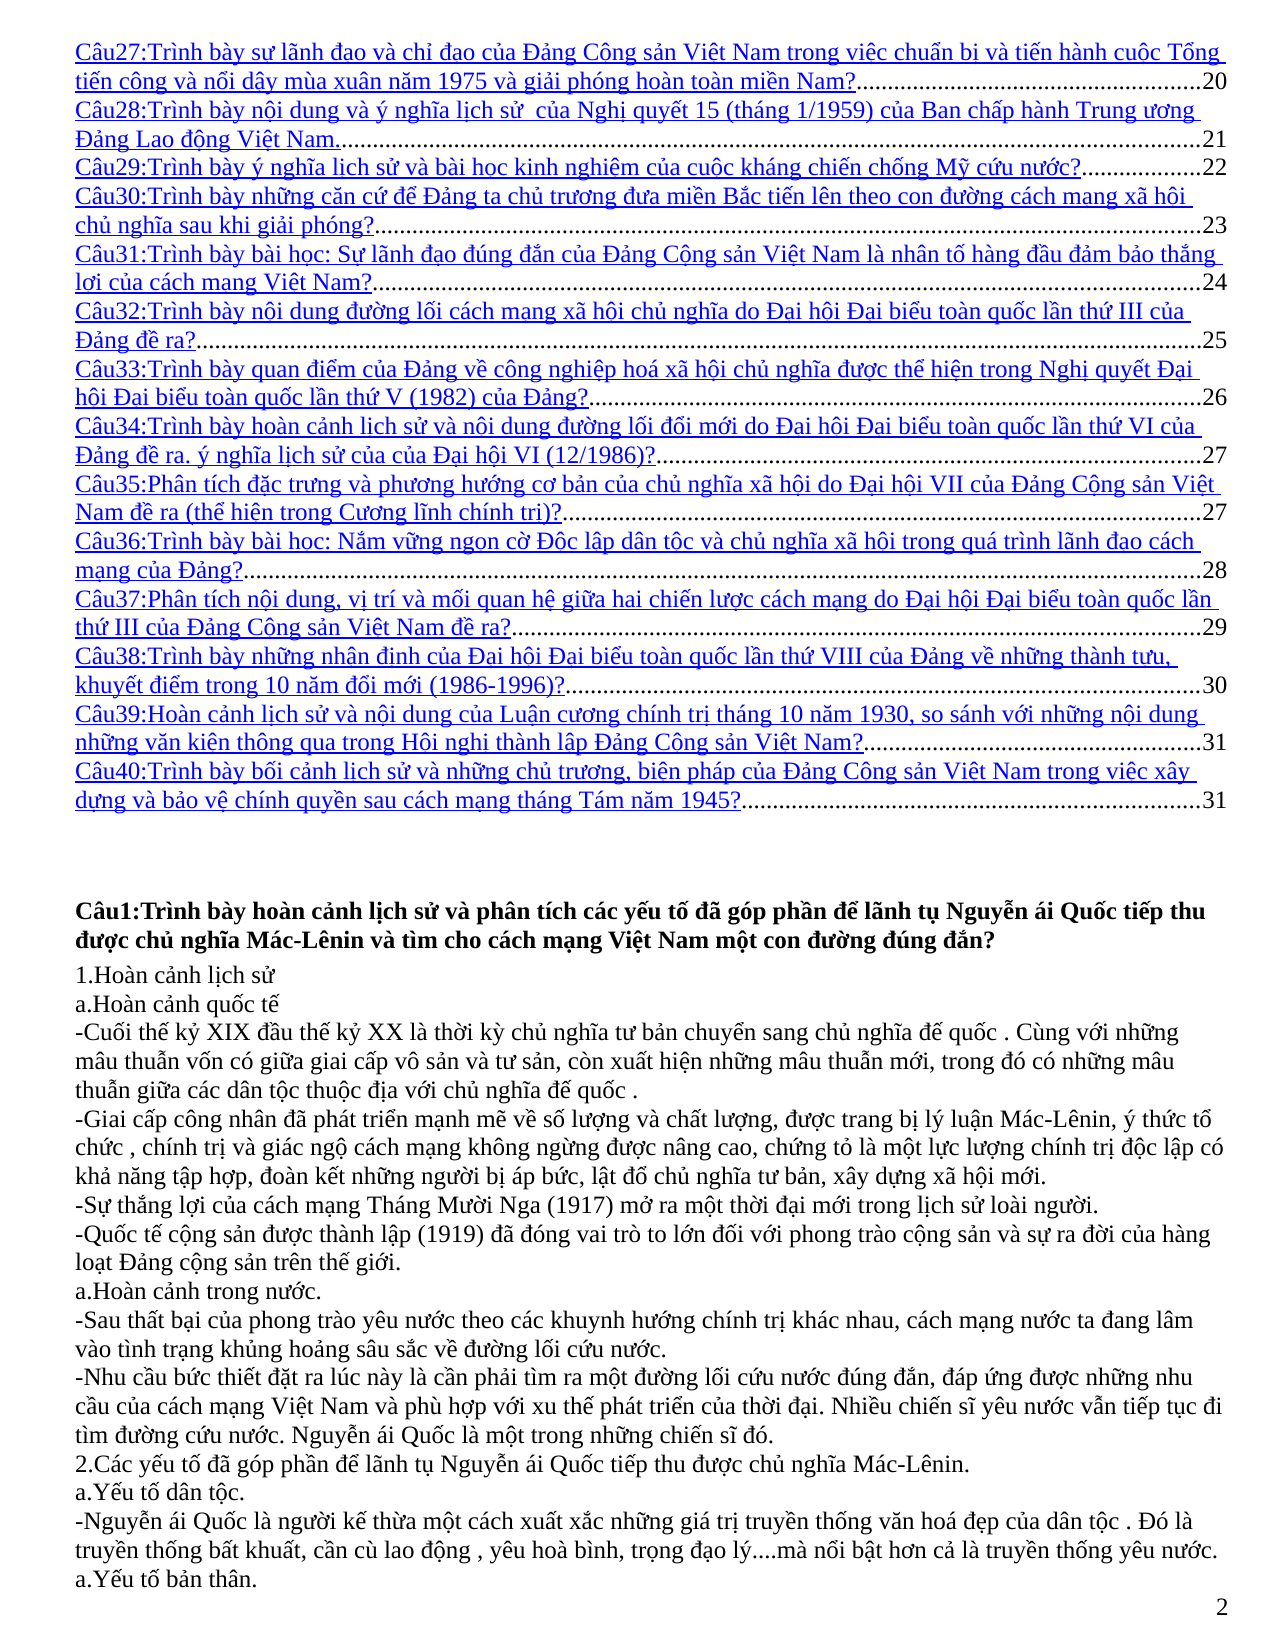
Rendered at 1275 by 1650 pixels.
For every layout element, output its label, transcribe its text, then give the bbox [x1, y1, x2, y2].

text Câu31:Trình bày bài học: Sự lãnh đạo đúng đắn của Đảng Cộng sản Việt Nam là nhân tố hàng đầu đảm bảo thắng lợi của cách mạng Việt Nam? 24 [75, 239, 1228, 296]
text -Giai cấp công nhân đã phát triển mạnh mẽ về số lượng và chất lượng, được trang bị lý luận Mác-Lênin, ý thức tổ chức , chính trị và giác ngộ cách mạng không ngừng được nâng cao, chứng tỏ là một lực lượng chính trị độc lập có khả năng tập hợp, đoàn kết những người bị áp bức, lật đổ chủ nghĩa tư bản, xây dựng xã hội mới. [75, 1104, 1228, 1190]
text Câu28:Trình bày nội dung và ý nghĩa lịch sử của Nghị quyết 15 (tháng 1/1959) của Ban chấp hành Trung ương Đảng Lao động Việt Nam. 21 [75, 95, 1228, 152]
text -Cuối thế kỷ XIX đầu thế kỷ XX là thời kỳ chủ nghĩa tư bản chuyển sang chủ nghĩa đế quốc . Cùng với những mâu thuẫn vốn có giữa giai cấp vô sản và tư sản, còn xuất hiện những mâu thuẫn mới, trong đó có những mâu thuẫn giữa các dân tộc thuộc địa với chủ nghĩa đế quốc . [75, 1017, 1228, 1104]
text a.Yếu tố bản thân. [75, 1564, 1228, 1592]
text Câu39:Hoàn cảnh lịch sử và nội dung của Luận cương chính trị tháng 10 năm 1930, so sánh với những nội dung những văn kiện thông qua trong Hội nghị thành lập Đảng Cộng sản Việt Nam? 31 [75, 699, 1228, 756]
text Câu40:Trình bày bối cảnh lịch sử và những chủ trương, biện pháp của Đảng Cộng sản Việt Nam trong việc xây dựng và bảo vệ chính quyền sau cách mạng tháng Tám năm 1945? 31 [75, 756, 1228, 814]
text a.Hoàn cảnh quốc tế [75, 989, 1228, 1017]
text -Sự thắng lợi của cách mạng Tháng Mười Nga (1917) mở ra một thời đại mới trong lịch sử loài người. [75, 1190, 1228, 1219]
text Câu36:Trình bày bài học: Nắm vững ngọn cờ Độc lập dân tộc và chủ nghĩa xã hội trong quá trình lãnh đạo cách mạng của Đảng? 28 [75, 526, 1228, 584]
text a.Yếu tố dân tộc. [75, 1477, 1228, 1506]
text Câu33:Trình bày quan điểm của Đảng về công nghiệp hoá xã hội chủ nghĩa được thể hiện trong Nghị quyết Đại hội Đại biểu toàn quốc lần thứ V (1982) của Đảng? 26 [75, 354, 1228, 411]
text -Nhu cầu bức thiết đặt ra lúc này là cần phải tìm ra một đường lối cứu nước đúng đắn, đáp ứng được những nhu cầu của cách mạng Việt Nam và phù hợp với xu thế phát triển của thời đại. Nhiều chiến sĩ yêu nước vẫn tiếp tục đi tìm đường cứu nước. Nguyễn ái Quốc là một trong những chiến sĩ đó. [75, 1362, 1228, 1449]
text Câu27:Trình bày sự lãnh đạo và chỉ đạo của Đảng Cộng sản Việt Nam trong việc chuẩn bị và tiến hành cuộc Tổng tiến công và nổi dậy mùa xuân năm 1975 và giải phóng hoàn toàn miền Nam? 20 [75, 37, 1228, 95]
text -Nguyễn ái Quốc là người kế thừa một cách xuất xắc những giá trị truyền thống văn hoá đẹp của dân tộc . Đó là truyền thống bất khuất, cần cù lao động , yêu hoà bình, trọng đạo lý....mà nổi bật hơn cả là truyền thống yêu nước. [75, 1506, 1228, 1564]
text Câu35:Phân tích đặc trưng và phương hướng cơ bản của chủ nghĩa xã hội do Đại hội VII của Đảng Cộng sản Việt Nam đề ra (thể hiện trong Cương lĩnh chính trị)? 27 [75, 469, 1228, 526]
text Câu38:Trình bày những nhận định của Đại hội Đại biểu toàn quốc lần thứ VIII của Đảng về những thành tựu, khuyết điểm trong 10 năm đổi mới (1986-1996)? 30 [75, 641, 1228, 699]
text a.Hoàn cảnh trong nước. [75, 1276, 1228, 1305]
text Câu1:Trình bày hoàn cảnh lịch sử và phân tích các yếu tố đã góp phần để lãnh tụ Nguyễn ái Quốc tiếp thu được chủ nghĩa Mác-Lênin và tìm cho cách mạng Việt Nam một con đường đúng đắn? [75, 896, 1228, 954]
text Câu34:Trình bày hoàn cảnh lịch sử và nội dung đường lối đổi mới do Đại hội Đại biểu toàn quốc lần thứ VI của Đảng đề ra. ý nghĩa lịch sử của của Đại hội VI (12/1986)? 27 [75, 411, 1228, 469]
text Câu32:Trình bày nội dung đường lối cách mạng xã hội chủ nghĩa do Đại hội Đại biểu toàn quốc lần thứ III của Đảng đề ra? 25 [75, 296, 1228, 354]
text 2.Các yếu tố đã góp phần để lãnh tụ Nguyễn ái Quốc tiếp thu được chủ nghĩa Mác-Lênin. [75, 1449, 1228, 1477]
text Câu30:Trình bày những căn cứ để Đảng ta chủ trương đưa miền Bắc tiến lên theo con đường cách mạng xã hội chủ nghĩa sau khi giải phóng? 23 [75, 181, 1228, 239]
text -Quốc tế cộng sản được thành lập (1919) đã đóng vai trò to lớn đối với phong trào cộng sản và sự ra đời của hàng loạt Đảng cộng sản trên thế giới. [75, 1219, 1228, 1276]
text Câu29:Trình bày ý nghĩa lịch sử và bài học kinh nghiệm của cuộc kháng chiến chống Mỹ cứu nước? 22 [75, 152, 1228, 181]
text -Sau thất bại của phong trào yêu nước theo các khuynh hướng chính trị khác nhau, cách mạng nước ta đang lâm vào tình trạng khủng hoảng sâu sắc về đường lối cứu nước. [75, 1305, 1228, 1362]
text 1.Hoàn cảnh lịch sử [75, 960, 1228, 989]
text Câu37:Phân tích nội dung, vị trí và mối quan hệ giữa hai chiến lược cách mạng do Đại hội Đại biểu toàn quốc lần thứ III của Đảng Cộng sản Việt Nam đề ra? 29 [75, 584, 1228, 641]
